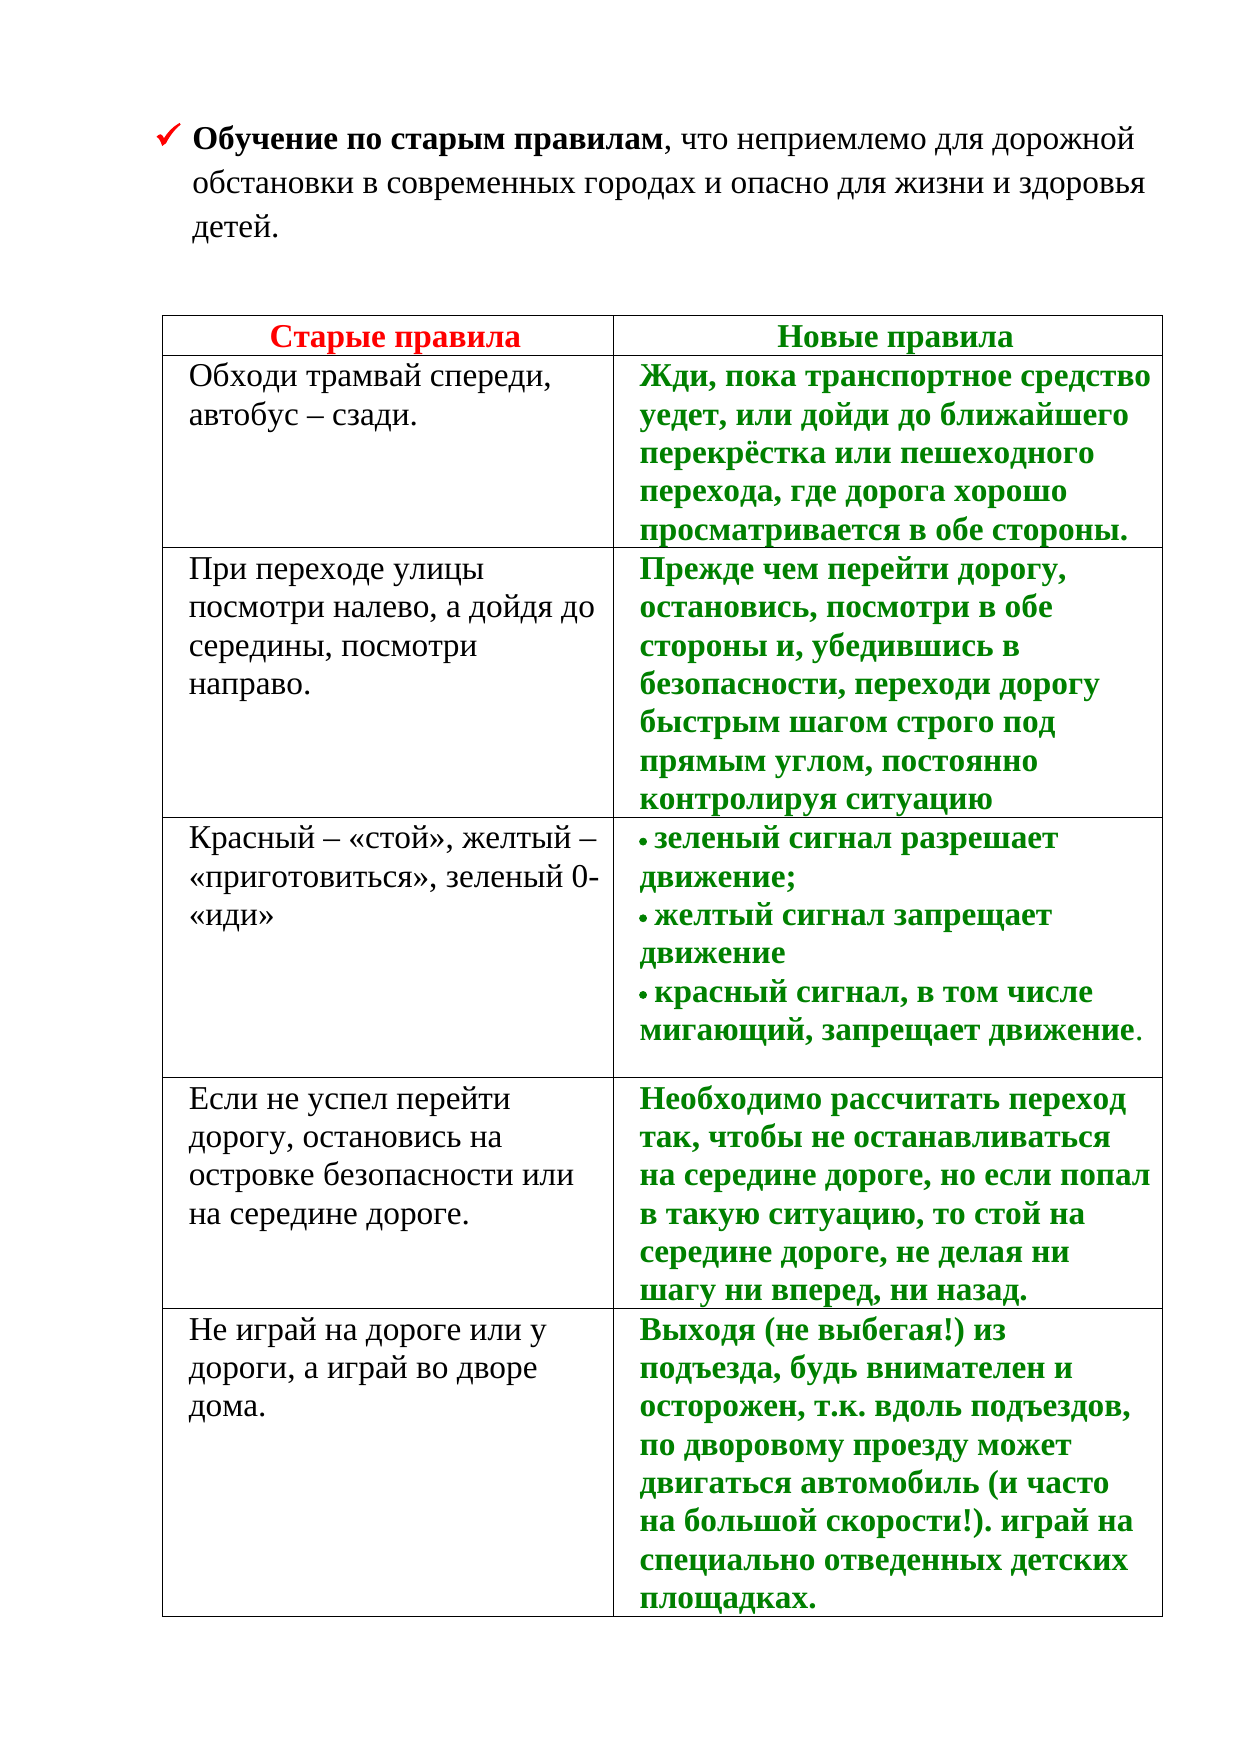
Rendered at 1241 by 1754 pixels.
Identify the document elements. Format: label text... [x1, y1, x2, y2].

table_header Старые правила [163, 316, 613, 354]
table_cell зеленый сигнал разрешает движение; желтый сигнал запрещает движение красный сигнал, в том числе мигающий, запрещает движение. [614, 818, 1162, 1077]
table_cell Обходи трамвай спереди, автобус – сзади. [163, 356, 613, 547]
table_cell Не играй на дороге или у дороги, а играй во дворе дома. [163, 1309, 613, 1616]
table_cell Выходя (не выбегая!) из подъезда, будь внимателен и осторожен, т.к. вдоль подъездов, по дворовому проезду может двигаться автомобиль (и часто на большой скорости!). играй на специально отведенных детских площадках. [614, 1309, 1162, 1616]
table_cell При переходе улицы посмотри налево, а дойдя до середины, посмотри направо. [163, 548, 613, 817]
table_cell Жди, пока транспортное средство уедет, или дойди до ближайшего перекрёстка или пешеходного перехода, где дорога хорошо просматривается в обе стороны. [614, 356, 1162, 547]
table_header Новые правила [614, 316, 1162, 354]
table_cell Красный – «стой», желтый – «приготовиться», зеленый 0- «иди» [163, 818, 613, 1077]
table_cell Прежде чем перейти дорогу, остановись, посмотри в обе стороны и, убедившись в безопасности, переходи дорогу быстрым шагом строго под прямым углом, постоянно контролируя ситуацию [614, 548, 1162, 817]
table_cell Если не успел перейти дорогу, остановись на островке безопасности или на середине дороге. [163, 1078, 613, 1308]
list Обучение по старым правилам, что неприемлемо для дорожной обстановки в современных городах и опасно для жизни и здоровья детей. [154, 118, 1152, 244]
table_cell Необходимо рассчитать переход так, чтобы не останавливаться на середине дороге, но если попал в такую ситуацию, то стой на середине дороге, не делая ни шагу ни вперед, ни назад. [614, 1078, 1162, 1308]
